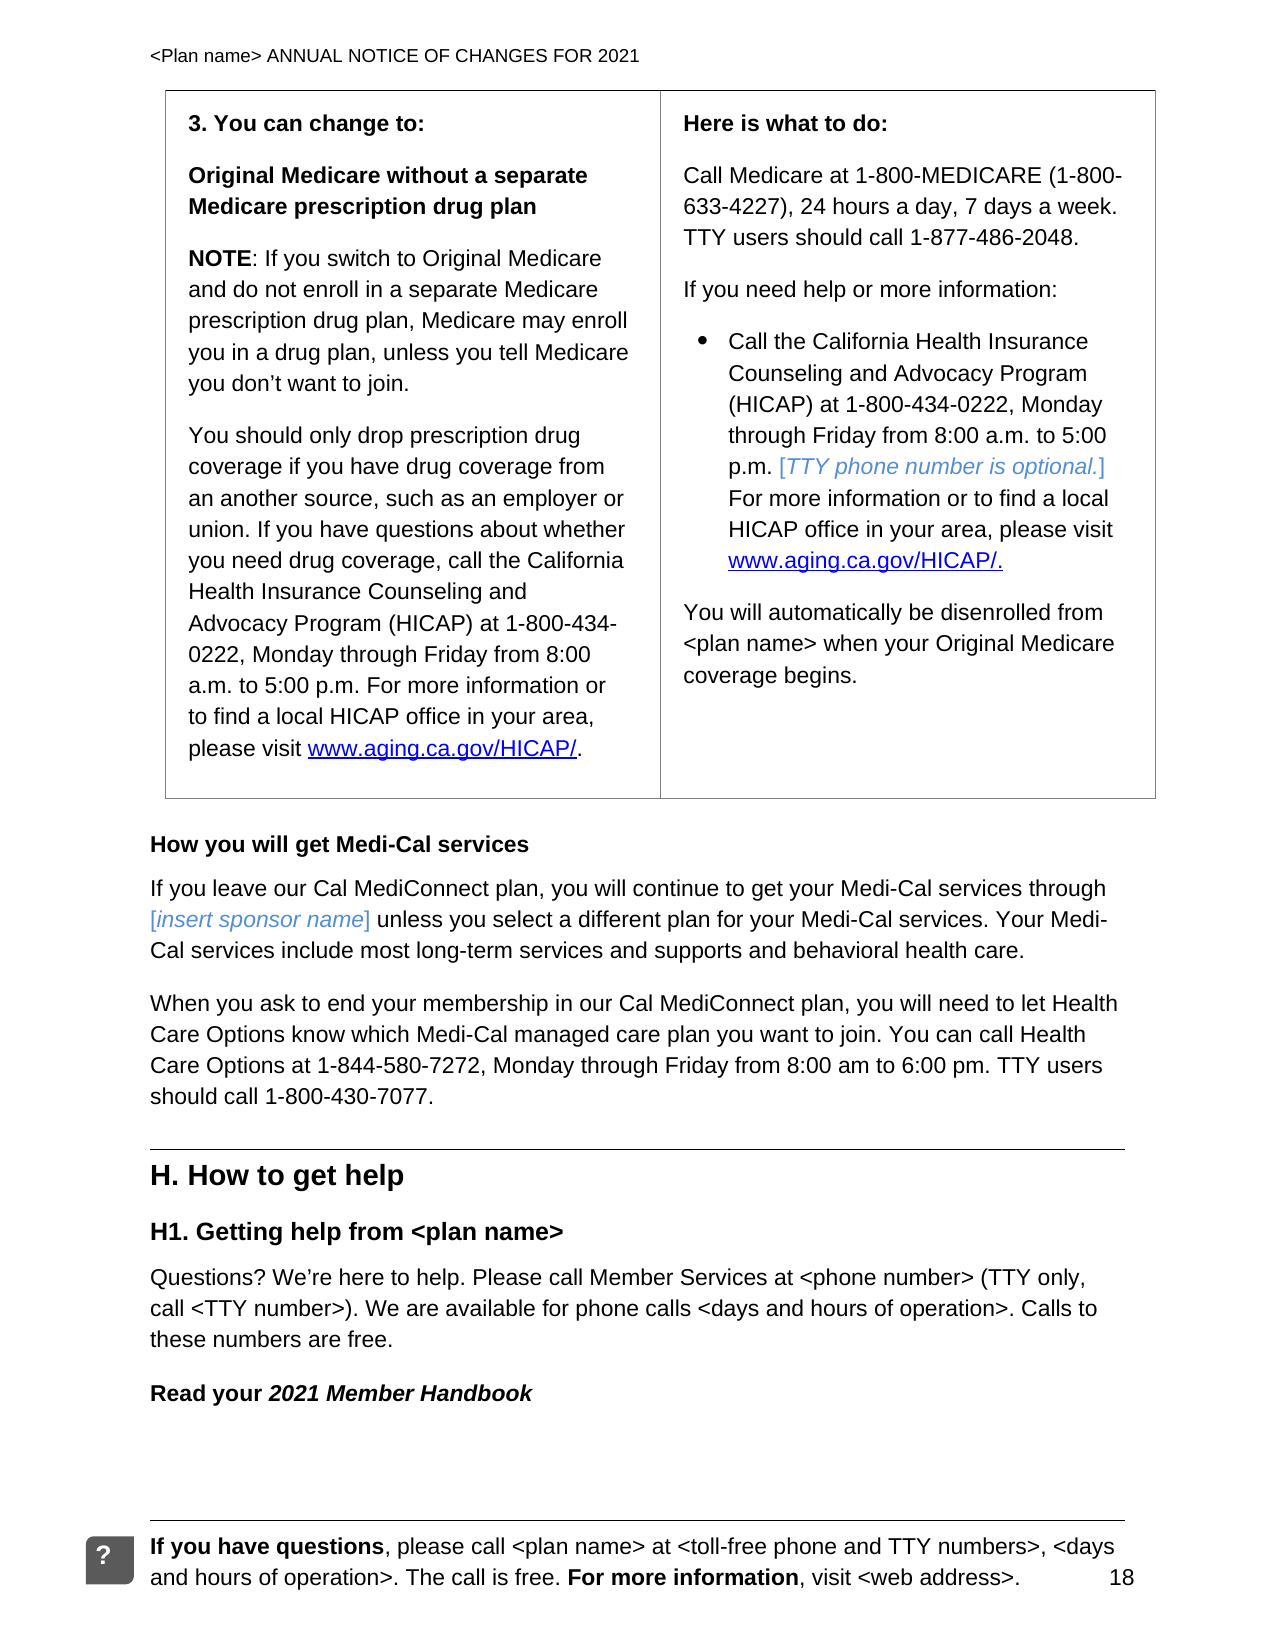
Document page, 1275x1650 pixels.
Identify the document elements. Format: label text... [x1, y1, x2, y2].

table_cell 3. You can change to: Original Medicare without a separate Medicare prescription drug plan NOTE: If you switch to Original Medicare and do not enroll in a separate Medicare prescription drug plan, Medicare may enroll you in a drug plan, unless you tell Medicare you don’t want to join. You should only drop prescription drug coverage if you have drug coverage from an another source, such as an employer or union. If you have questions about whether you need drug coverage, call the California Health Insurance Counseling and Advocacy Program (HICAP) at 1-800-434-0222, Monday through Friday from 8:00 a.m. to 5:00 p.m. For more information or to find a local HICAP office in your area, please visit www.aging.ca.gov/HICAP/. [166, 91, 660, 798]
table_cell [661, 91, 1155, 798]
text Read your 2021 Member Handbook [150, 1374, 1050, 1408]
subtitle H1. Getting help from <plan name> [150, 1214, 1050, 1247]
subtitle How to get help [150, 1150, 1125, 1193]
text If you leave our Cal MediConnect plan, you will continue to get your Medi-Cal services through [insert sponsor name] unless you select a different plan for your Medi-Cal services. Your Medi-Cal services include most long-term services and supports and behavioral health care. [150, 871, 1125, 965]
text How you will get Medi-Cal services [150, 826, 1050, 859]
text When you ask to end your membership in our Cal MediConnect plan, you will need to let Health Care Options know which Medi-Cal managed care plan you want to join. You can call Health Care Options at 1-844-580-7272, Monday through Friday from 8:00 am to 6:00 pm. TTY users should call 1-800-430-7077. [150, 986, 1125, 1111]
text Questions? We’re here to help. Please call Member Services at <phone number> (TTY only, call <TTY number>). We are available for phone calls <days and hours of operation>. Calls to these numbers are free. [150, 1260, 1125, 1354]
